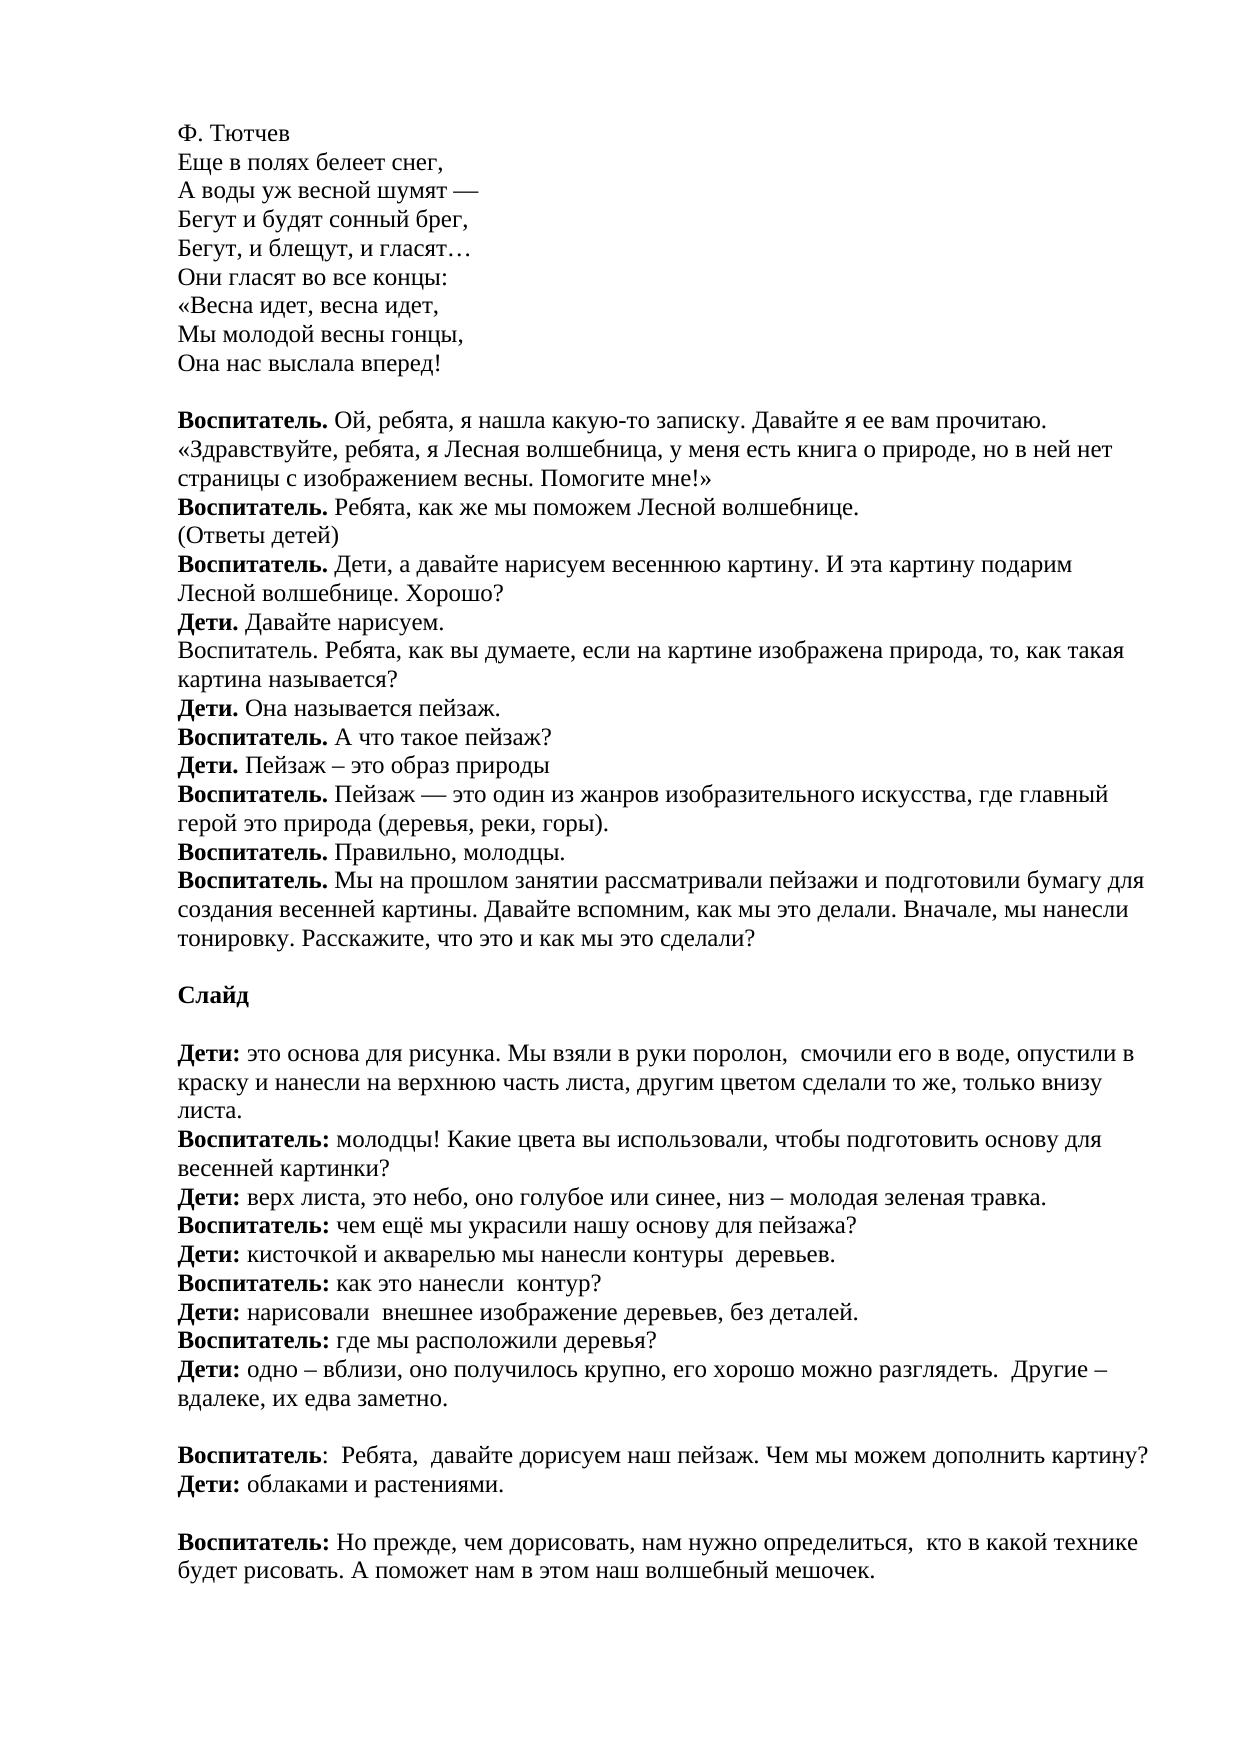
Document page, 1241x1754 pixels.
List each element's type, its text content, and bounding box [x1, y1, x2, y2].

text Дети: это основа для рисунка. Мы взяли в руки поролон, смочили его в воде, опустили в краску и нанесли на верхнюю часть листа, другим цветом сделали то же, только внизу листа. [177, 1038, 1152, 1124]
text Воспитатель: молодцы! Какие цвета вы использовали, чтобы подготовить основу для весенней картинки? [177, 1124, 1152, 1182]
text Воспитатель: где мы расположили деревья? [177, 1326, 1152, 1354]
text Дети: облаками и растениями. [177, 1469, 1152, 1498]
text Воспитатель: Ребята, давайте дорисуем наш пейзаж. Чем мы можем дополнить картину? [177, 1441, 1152, 1469]
text Еще в полях белеет снег, А воды уж весной шумят — Бегут и будят сонный брег, Бегут, и блещут, и гласят… [177, 147, 1152, 262]
text Дети: одно – вблизи, оно получилось крупно, его хорошо можно разглядеть. Другие – вдалеке, их едва заметно. [177, 1354, 1152, 1412]
text Воспитатель. Ой, ребята, я нашла какую-то записку. Давайте я ее вам прочитаю. «Здравствуйте, ребята, я Лесная волшебница, у меня есть книга о природе, но в ней нет страницы с изображением весны. Помогите мне!» Воспитатель. Ребята, как же мы поможем Лесной волшебнице. (Ответы детей) Воспитатель. Дети, а давайте нарисуем весеннюю картину. И эта картину подарим Лесной волшебнице. Хорошо? Дети. Давайте нарисуем. Воспитатель. Ребята, как вы думаете, если на картине изображена природа, то, как такая картина называется? Дети. Она называется пейзаж. Воспитатель. А что такое пейзаж? Дети. Пейзаж – это образ природы Воспитатель. Пейзаж — это один из жанров изобразительного искусства, где главный герой это природа (деревья, реки, горы). Воспитатель. Правильно, молодцы. Воспитатель. Мы на прошлом занятии рассматривали пейзажи и подготовили бумагу для создания весенней картины. Давайте вспомним, как мы это делали. Вначале, мы нанесли тонировку. Расскажите, что это и как мы это сделали? [177, 406, 1152, 952]
text Они гласят во все концы: «Весна идет, весна идет, Мы молодой весны гонцы, Она нас выслала вперед! [177, 262, 1152, 377]
text Воспитатель: чем ещё мы украсили нашу основу для пейзажа? [177, 1211, 1152, 1239]
text Ф. Тютчев [177, 118, 1152, 147]
text Слайд [177, 981, 1152, 1009]
text Дети: верх листа, это небо, оно голубое или синее, низ – молодая зеленая травка. [177, 1182, 1152, 1211]
text Воспитатель: как это нанесли контур? [177, 1268, 1152, 1297]
text Дети: нарисовали внешнее изображение деревьев, без деталей. [177, 1297, 1152, 1326]
text Дети: кисточкой и акварелью мы нанесли контуры деревьев. [177, 1239, 1152, 1268]
text Воспитатель: Но прежде, чем дорисовать, нам нужно определиться, кто в какой технике будет рисовать. А поможет нам в этом наш волшебный мешочек. [876, 1527, 1152, 1584]
